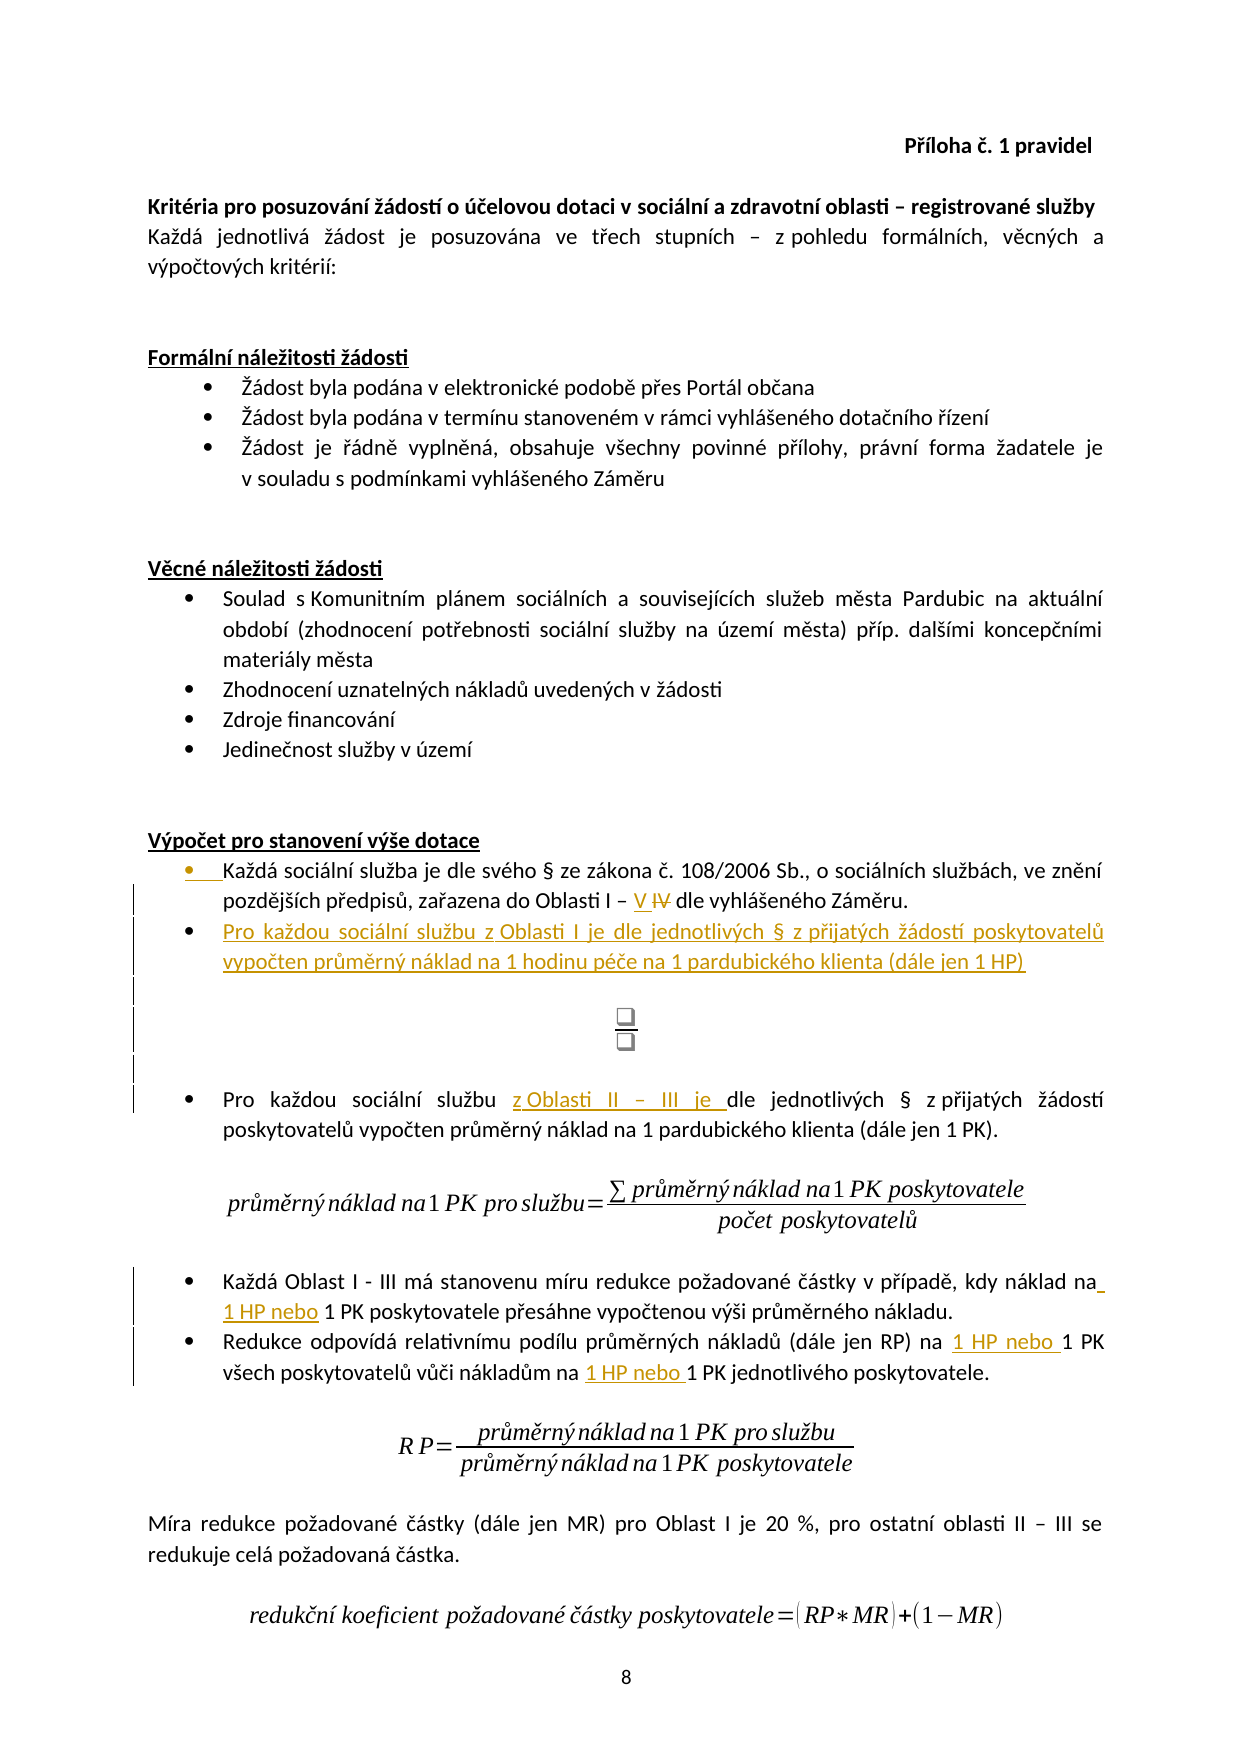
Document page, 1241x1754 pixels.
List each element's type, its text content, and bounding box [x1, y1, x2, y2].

list Redukce odpovídá relativnímu podílu průměrných nákladů (dále jen RP) na 1 PK všech poskytovatelů vůči nákladům na 1 PK jednotlivého poskytovatele. [185, 1327, 1104, 1386]
list Pro každou sociální službu dle jednotlivých § z přijatých žádostí poskytovatelů vypočten průměrný náklad na 1 pardubického klienta (dále jen 1 PK). [185, 1085, 1104, 1143]
list Jedinečnost služby v území [185, 736, 1104, 763]
text Výpočet pro stanovení výše dotace [148, 826, 1104, 854]
list Zhodnocení uznatelných nákladů uvedených v žádosti [185, 675, 1104, 703]
text Formální náležitosti žádosti [148, 343, 1104, 371]
text Kritéria pro posuzování žádostí o účelovou dotaci v sociální a zdravotní oblasti – registrované služby [148, 192, 1104, 220]
list Každá sociální služba je dle svého § ze zákona č. 108/2006 Sb., o sociálních službách, ve znění pozdějších předpisů, zařazena do Oblasti I – dle vyhlášeného Záměru. [185, 856, 1104, 914]
text Každá jednotlivá žádost je posuzována ve třech stupních – z pohledu formálních, věcných a výpočtových kritérií: [148, 222, 1104, 280]
list Žádost byla podána v elektronické podobě přes Portál občana [204, 373, 1104, 401]
list Soulad s Komunitním plánem sociálních a souvisejících služeb města Pardubic na aktuální období (zhodnocení potřebnosti sociální služby na území města) příp. dalšími koncepčními materiály města [185, 584, 1104, 673]
list Zdroje financování [185, 705, 1104, 733]
text Věcné náležitosti žádosti [148, 554, 1104, 582]
list Každá Oblast I - III má stanovenu míru redukce požadované částky v případě, kdy náklad na 1 PK poskytovatele přesáhne vypočtenou výši průměrného nákladu. [185, 1267, 1104, 1325]
text Příloha č. 1 pravidel [148, 131, 1104, 159]
list Žádost je řádně vyplněná, obsahuje všechny povinné přílohy, právní forma žadatele je v souladu s podmínkami vyhlášeného Záměru [204, 433, 1104, 492]
text Míra redukce požadované částky (dále jen MR) pro Oblast I je 20 %, pro ostatní oblasti II – III se redukuje celá požadovaná částka. [148, 1509, 1104, 1568]
list Žádost byla podána v termínu stanoveném v rámci vyhlášeného dotačního řízení [204, 403, 1104, 431]
